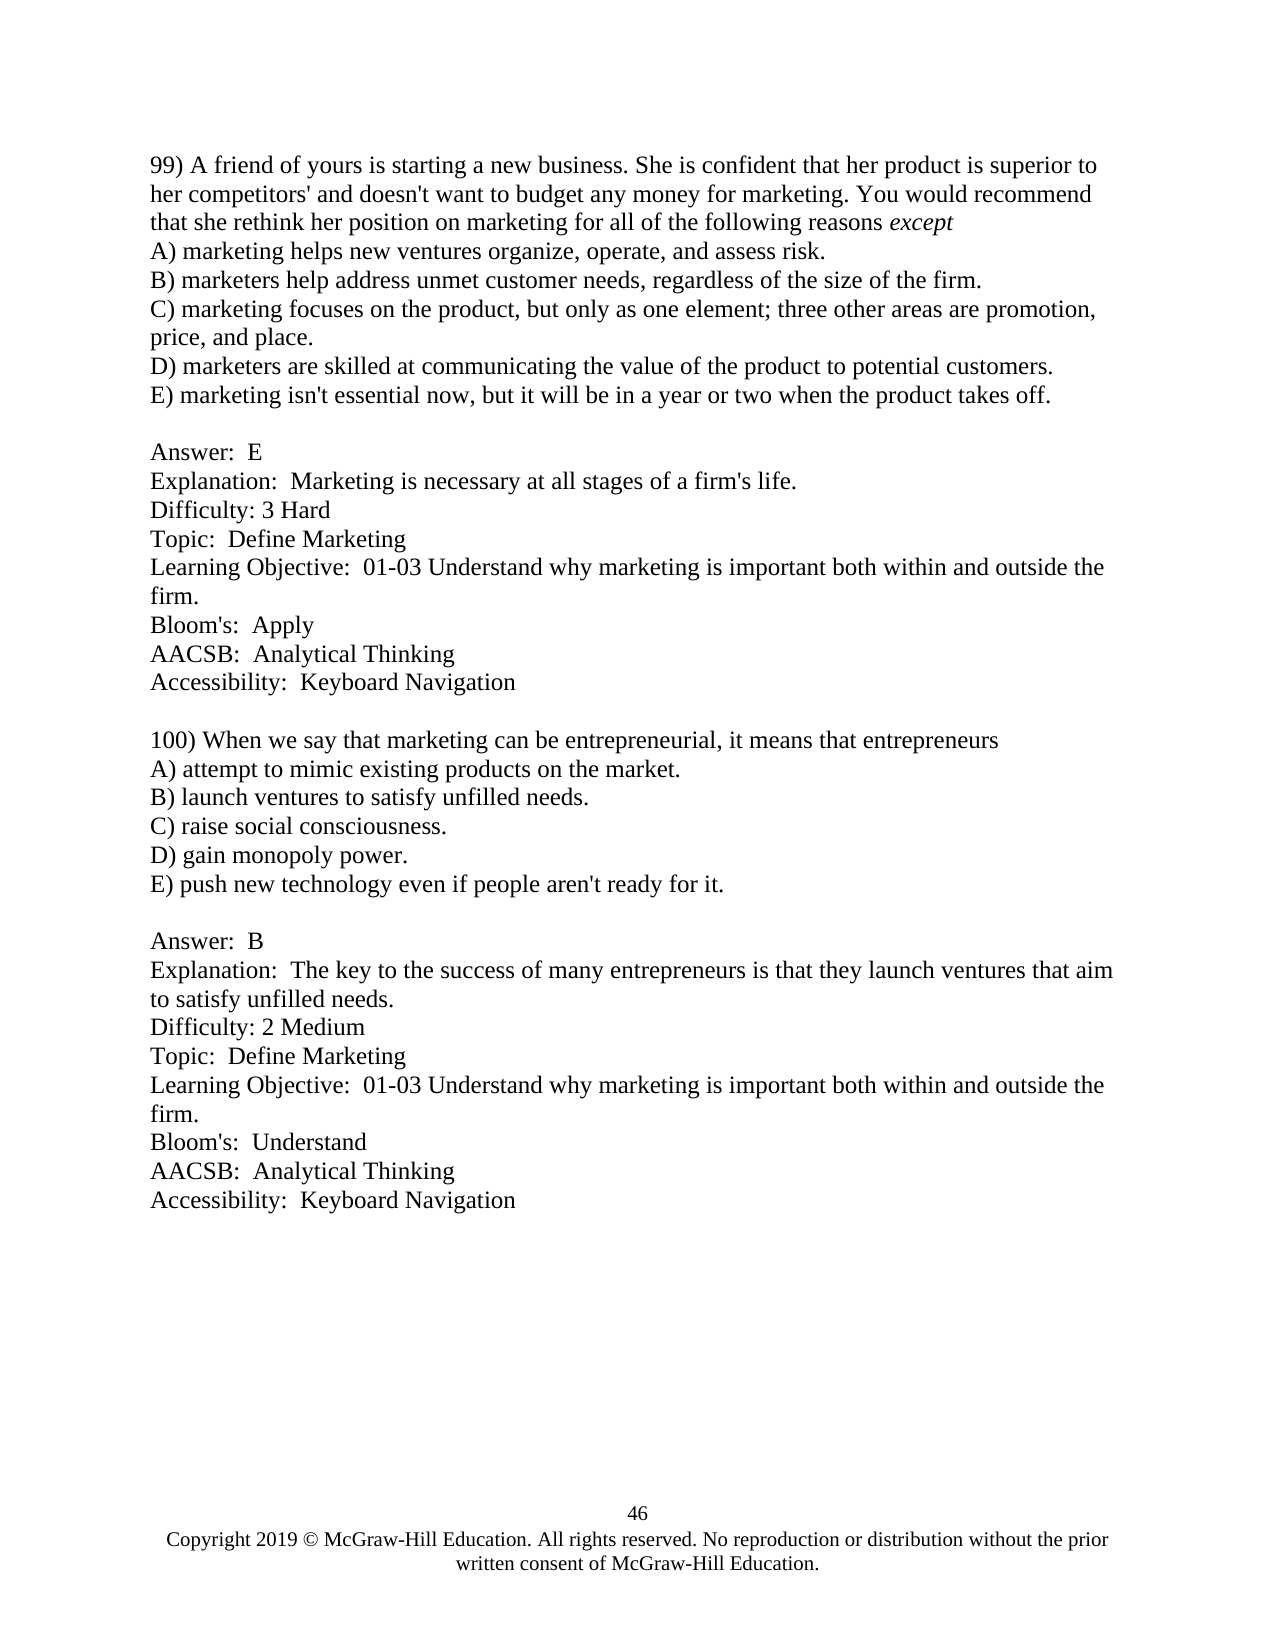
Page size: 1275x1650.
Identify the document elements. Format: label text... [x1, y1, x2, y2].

text C) raise social consciousness. [150, 811, 1125, 840]
text Answer: B [150, 926, 1125, 955]
text E) push new technology even if people aren't ready for it. [150, 869, 1125, 897]
text Learning Objective: 01-03 Understand why marketing is important both within and outside the firm. [150, 1070, 1125, 1127]
text D) marketers are skilled at communicating the value of the product to potential customers. [150, 351, 1125, 380]
text Topic: Define Marketing [150, 524, 1125, 552]
text Bloom's: Understand [150, 1127, 1125, 1156]
text Bloom's: Apply [150, 610, 1125, 639]
text Answer: E [150, 437, 1125, 466]
text Accessibility: Keyboard Navigation [150, 1185, 1125, 1214]
text Explanation: Marketing is necessary at all stages of a firm's life. [150, 466, 1125, 495]
text 99) A friend of yours is starting a new business. She is confident that her product is superior to her competitors' and doesn't want to budget any money for marketing. You would recommend that she rethink her position on marketing for all of the following reasons except [150, 150, 1125, 236]
text 100) When we say that marketing can be entrepreneurial, it means that entrepreneurs [150, 725, 1125, 754]
text A) attempt to mimic existing products on the market. [150, 754, 1125, 782]
text AACSB: Analytical Thinking [150, 1156, 1125, 1185]
text AACSB: Analytical Thinking [150, 639, 1125, 667]
text Difficulty: 3 Hard [150, 495, 1125, 524]
text B) marketers help address unmet customer needs, regardless of the size of the firm. [150, 265, 1125, 294]
text D) gain monopoly power. [150, 840, 1125, 869]
text A) marketing helps new ventures organize, operate, and assess risk. [150, 236, 1125, 265]
text E) marketing isn't essential now, but it will be in a year or two when the product takes off. [150, 380, 1125, 409]
text Topic: Define Marketing [150, 1041, 1125, 1070]
text C) marketing focuses on the product, but only as one element; three other areas are promotion, price, and place. [150, 294, 1125, 351]
text Difficulty: 2 Medium [150, 1012, 1125, 1041]
text Learning Objective: 01-03 Understand why marketing is important both within and outside the firm. [150, 552, 1125, 610]
text Accessibility: Keyboard Navigation [150, 667, 1125, 696]
text B) launch ventures to satisfy unfilled needs. [150, 782, 1125, 811]
text Explanation: The key to the success of many entrepreneurs is that they launch ventures that aim to satisfy unfilled needs. [150, 955, 1125, 1012]
